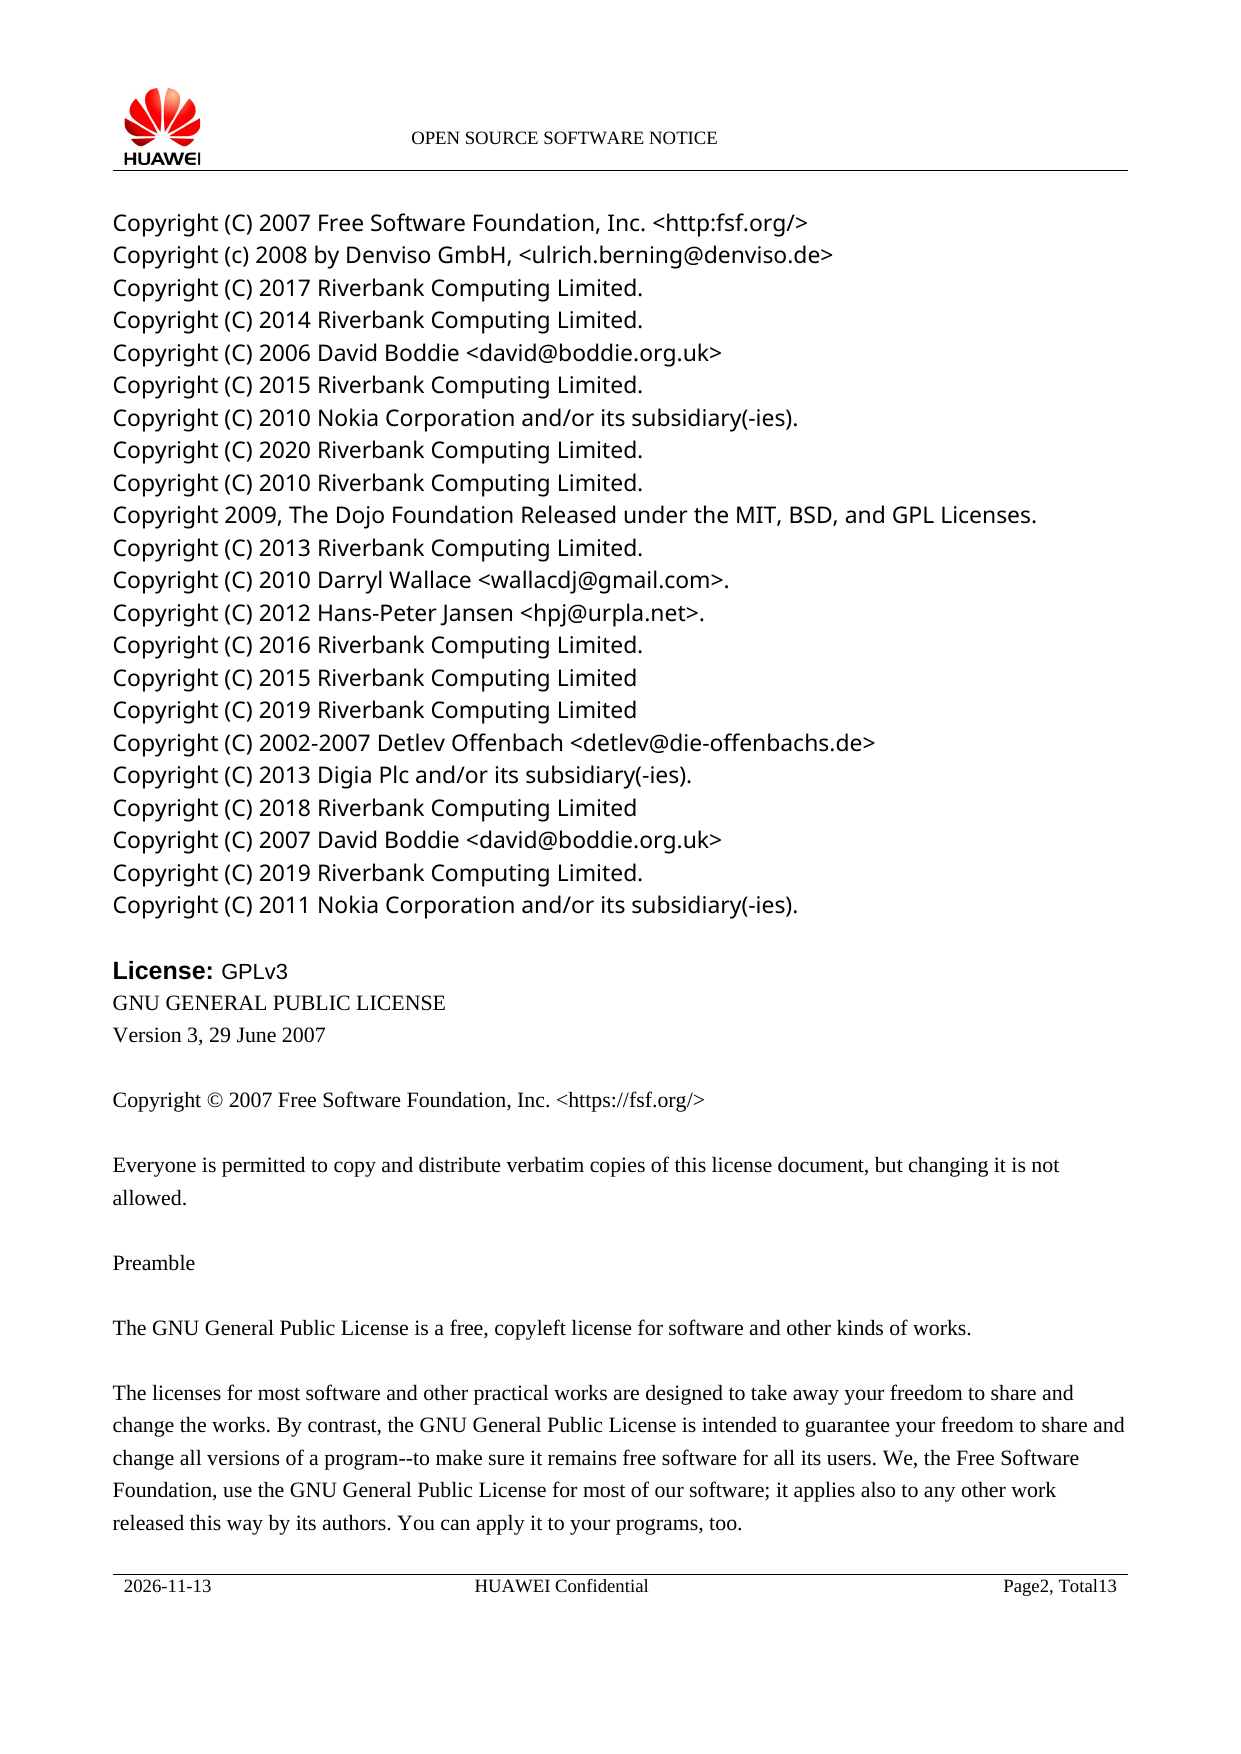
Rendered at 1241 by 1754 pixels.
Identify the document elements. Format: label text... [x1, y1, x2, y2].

text License: GPLv3 [112, 954, 1128, 986]
picture [124, 88, 201, 165]
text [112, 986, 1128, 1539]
